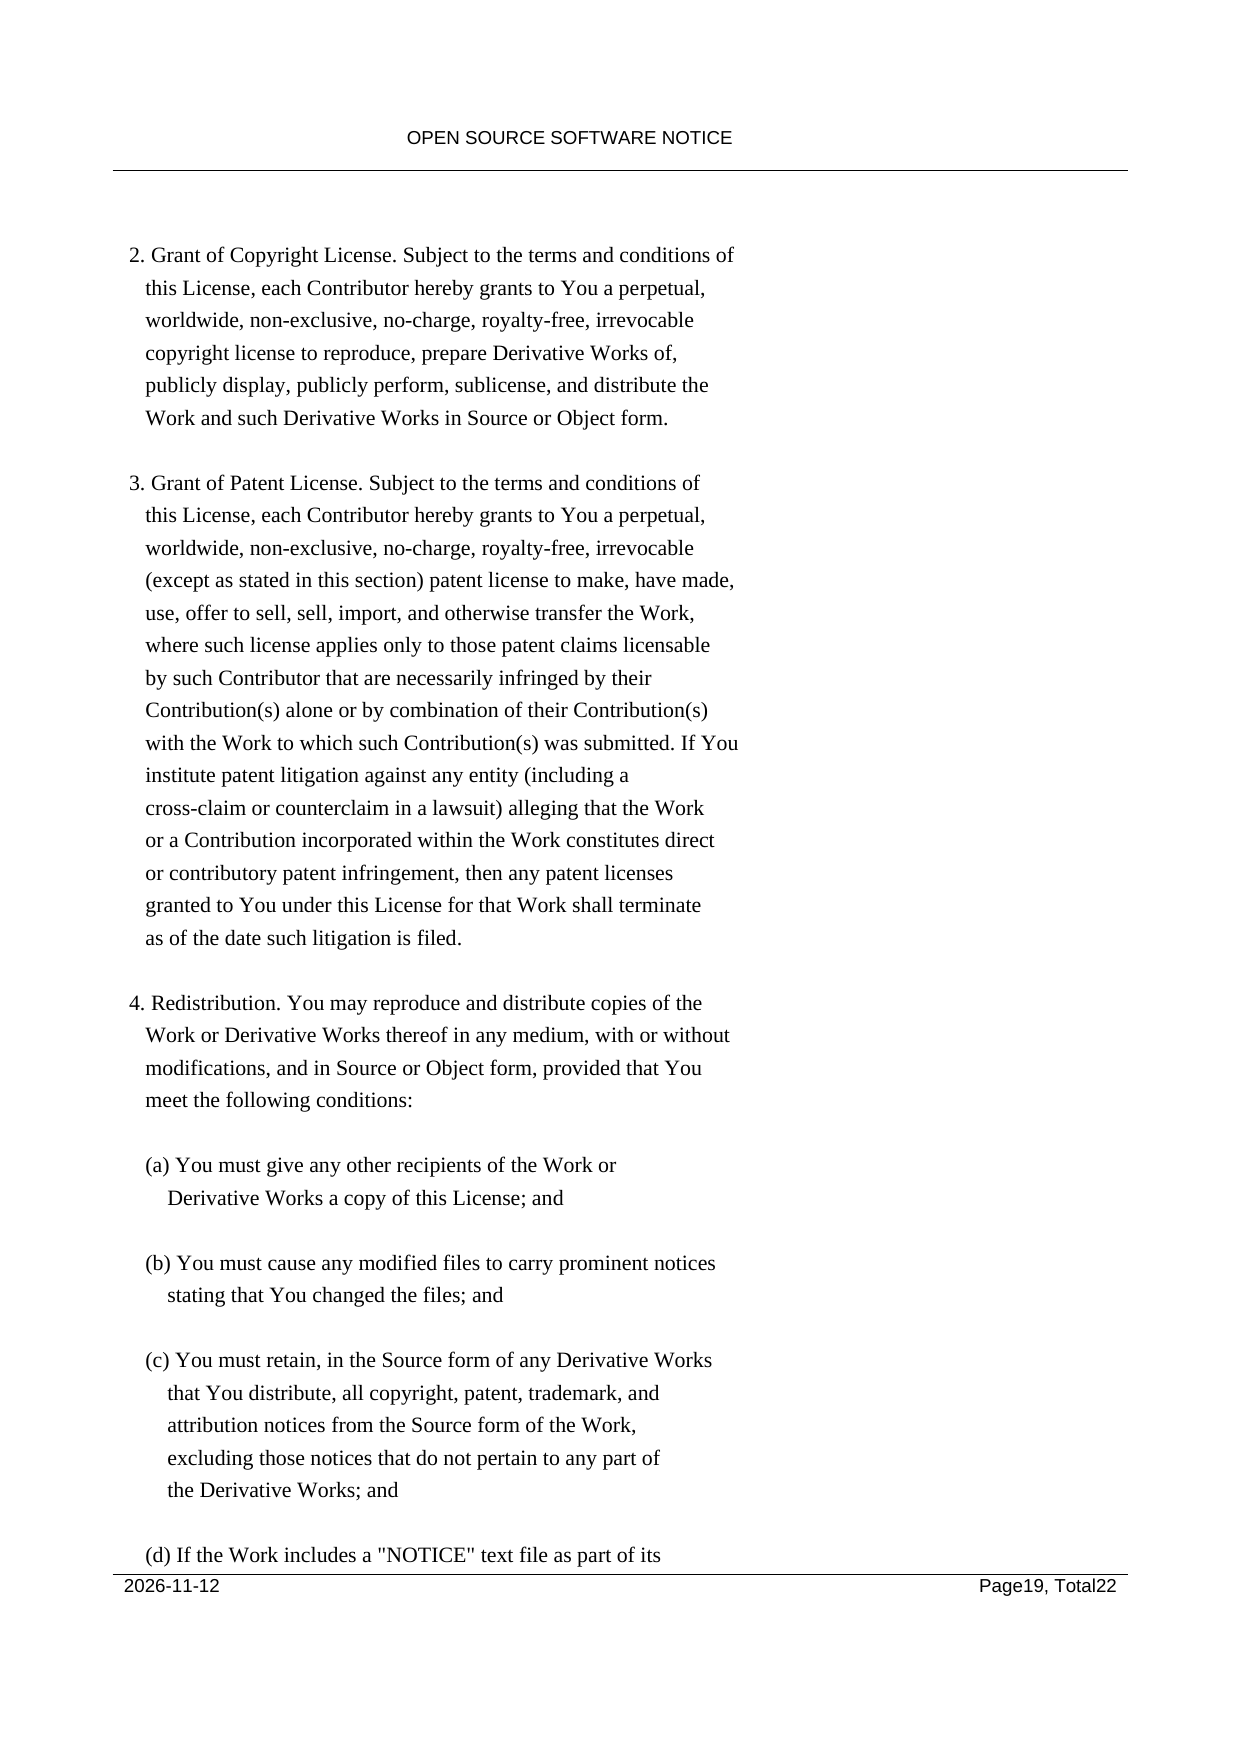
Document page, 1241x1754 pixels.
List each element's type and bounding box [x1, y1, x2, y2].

text [112, 206, 1128, 1571]
